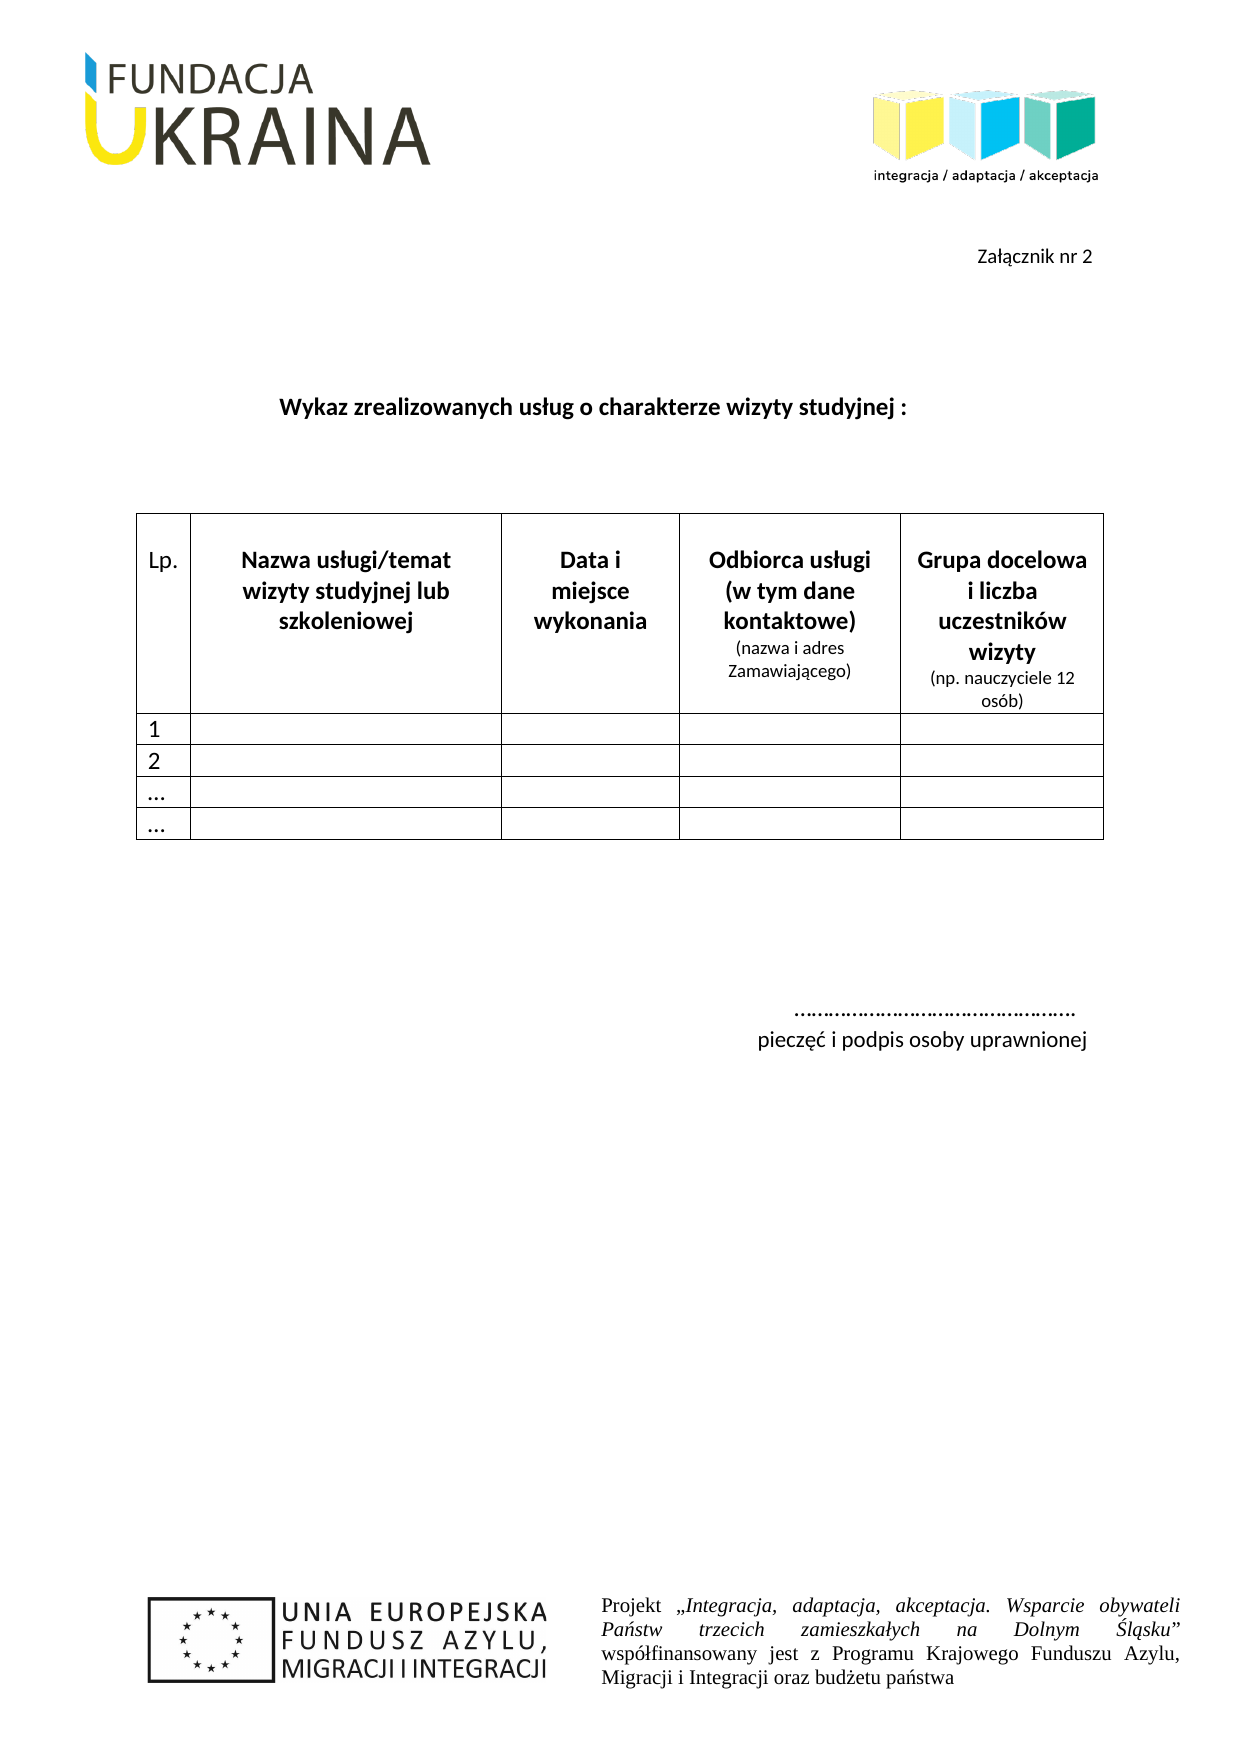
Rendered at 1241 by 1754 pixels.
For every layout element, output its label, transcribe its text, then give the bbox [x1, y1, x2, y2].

table_cell [901, 777, 1103, 807]
table_cell [502, 745, 679, 776]
table_header [680, 514, 900, 712]
table_cell [502, 714, 679, 744]
table_cell [901, 714, 1103, 744]
table_cell … [137, 808, 190, 839]
table_cell [502, 777, 679, 807]
table_cell [191, 777, 501, 807]
table_cell [191, 714, 501, 744]
text Wykaz zrealizowanych usług o charakterze wizyty studyjnej : [223, 391, 1093, 421]
table_header Lp. [137, 514, 190, 712]
table_cell [901, 808, 1103, 839]
table_cell [502, 808, 679, 839]
picture [68, 42, 443, 180]
table_cell … [137, 777, 190, 807]
table_cell [191, 745, 501, 776]
table_cell [680, 714, 900, 744]
table_cell [901, 745, 1103, 776]
table_header Grupa docelowa i liczba uczestników wizyty (np. nauczyciele 12 osób) [901, 514, 1103, 712]
table_cell [680, 777, 900, 807]
text …………………………………………. [223, 992, 1093, 1023]
picture [857, 80, 1114, 193]
text pieczęć i podpis osoby uprawnionej [223, 1023, 1093, 1053]
picture [147, 1597, 547, 1683]
table_header [191, 514, 501, 712]
table_cell 2 [137, 745, 190, 776]
text Załącznik nr 2 [223, 243, 1093, 269]
table_cell [680, 745, 900, 776]
table_cell [191, 808, 501, 839]
table_cell [680, 808, 900, 839]
table_header [502, 514, 679, 712]
table_cell 1 [137, 714, 190, 744]
